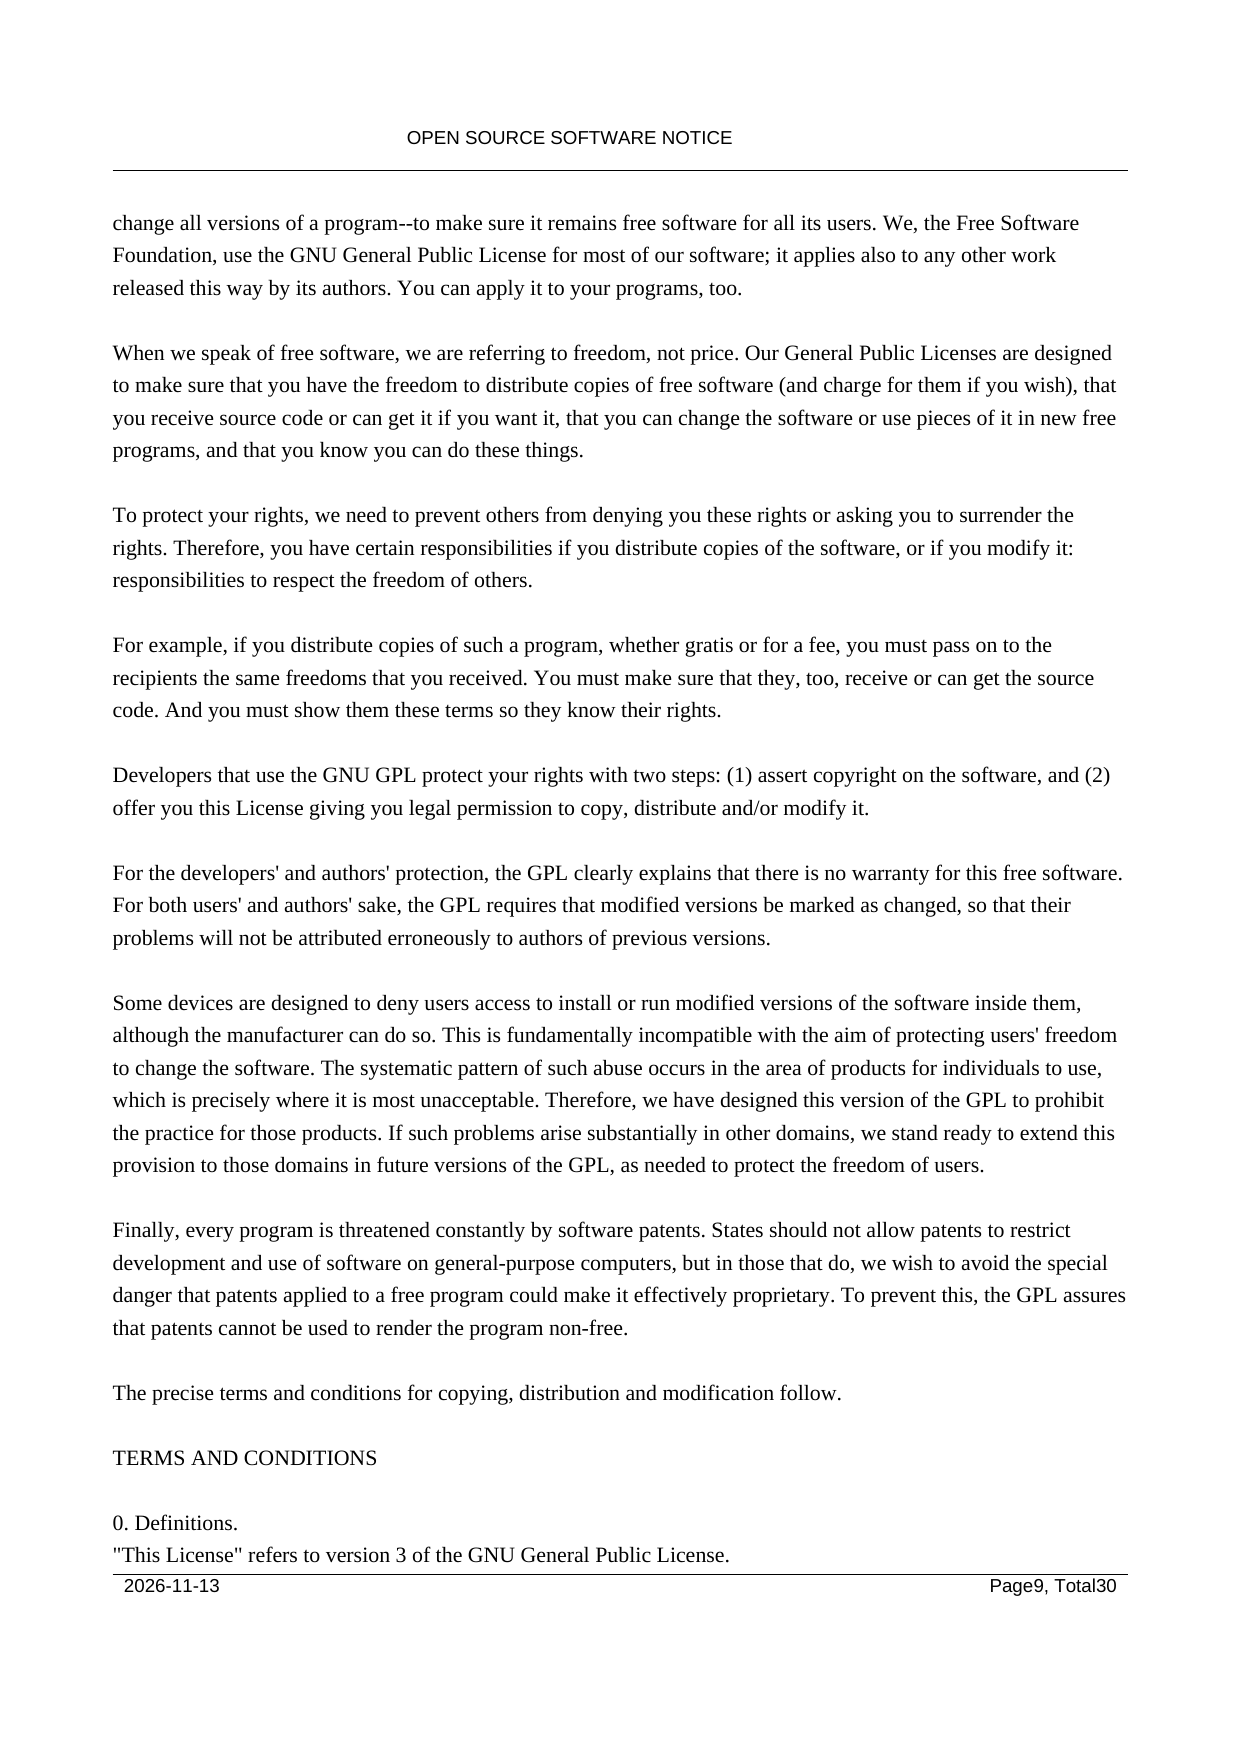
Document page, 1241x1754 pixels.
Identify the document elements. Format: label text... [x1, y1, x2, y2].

text For the developers' and authors' protection, the GPL clearly explains that there is no warranty for this free software. For both users' and authors' sake, the GPL requires that modified versions be marked as changed, so that their problems will not be attributed erroneously to authors of previous versions. [112, 856, 1128, 954]
text 0. Definitions. [112, 1506, 1128, 1539]
text Finally, every program is threatened constantly by software patents. States should not allow patents to restrict development and use of software on general-purpose computers, but in those that do, we wish to avoid the special danger that patents applied to a free program could make it effectively proprietary. To prevent this, the GPL assures that patents cannot be used to render the program non-free. [112, 1214, 1128, 1344]
text TERMS AND CONDITIONS [112, 1441, 1128, 1474]
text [112, 206, 1128, 304]
text Some devices are designed to deny users access to install or run modified versions of the software inside them, although the manufacturer can do so. This is fundamentally incompatible with the aim of protecting users' freedom to change the software. The systematic pattern of such abuse occurs in the area of products for individuals to use, which is precisely where it is most unacceptable. Therefore, we have designed this version of the GPL to prohibit the practice for those products. If such problems arise substantially in other domains, we stand ready to extend this provision to those domains in future versions of the GPL, as needed to protect the freedom of users. [112, 986, 1128, 1181]
text "This License" refers to version 3 of the GNU General Public License. [112, 1539, 1128, 1571]
text For example, if you distribute copies of such a program, whether gratis or for a fee, you must pass on to the recipients the same freedoms that you received. You must make sure that they, too, receive or can get the source code. And you must show them these terms so they know their rights. [112, 629, 1128, 726]
text When we speak of free software, we are referring to freedom, not price. Our General Public Licenses are designed to make sure that you have the freedom to distribute copies of free software (and charge for them if you wish), that you receive source code or can get it if you want it, that you can change the software or use pieces of it in new free programs, and that you know you can do these things. [112, 336, 1128, 466]
text Developers that use the GNU GPL protect your rights with two steps: (1) assert copyright on the software, and (2) offer you this License giving you legal permission to copy, distribute and/or modify it. [112, 759, 1128, 824]
text The precise terms and conditions for copying, distribution and modification follow. [112, 1376, 1128, 1409]
text To protect your rights, we need to prevent others from denying you these rights or asking you to surrender the rights. Therefore, you have certain responsibilities if you distribute copies of the software, or if you modify it: responsibilities to respect the freedom of others. [112, 499, 1128, 596]
